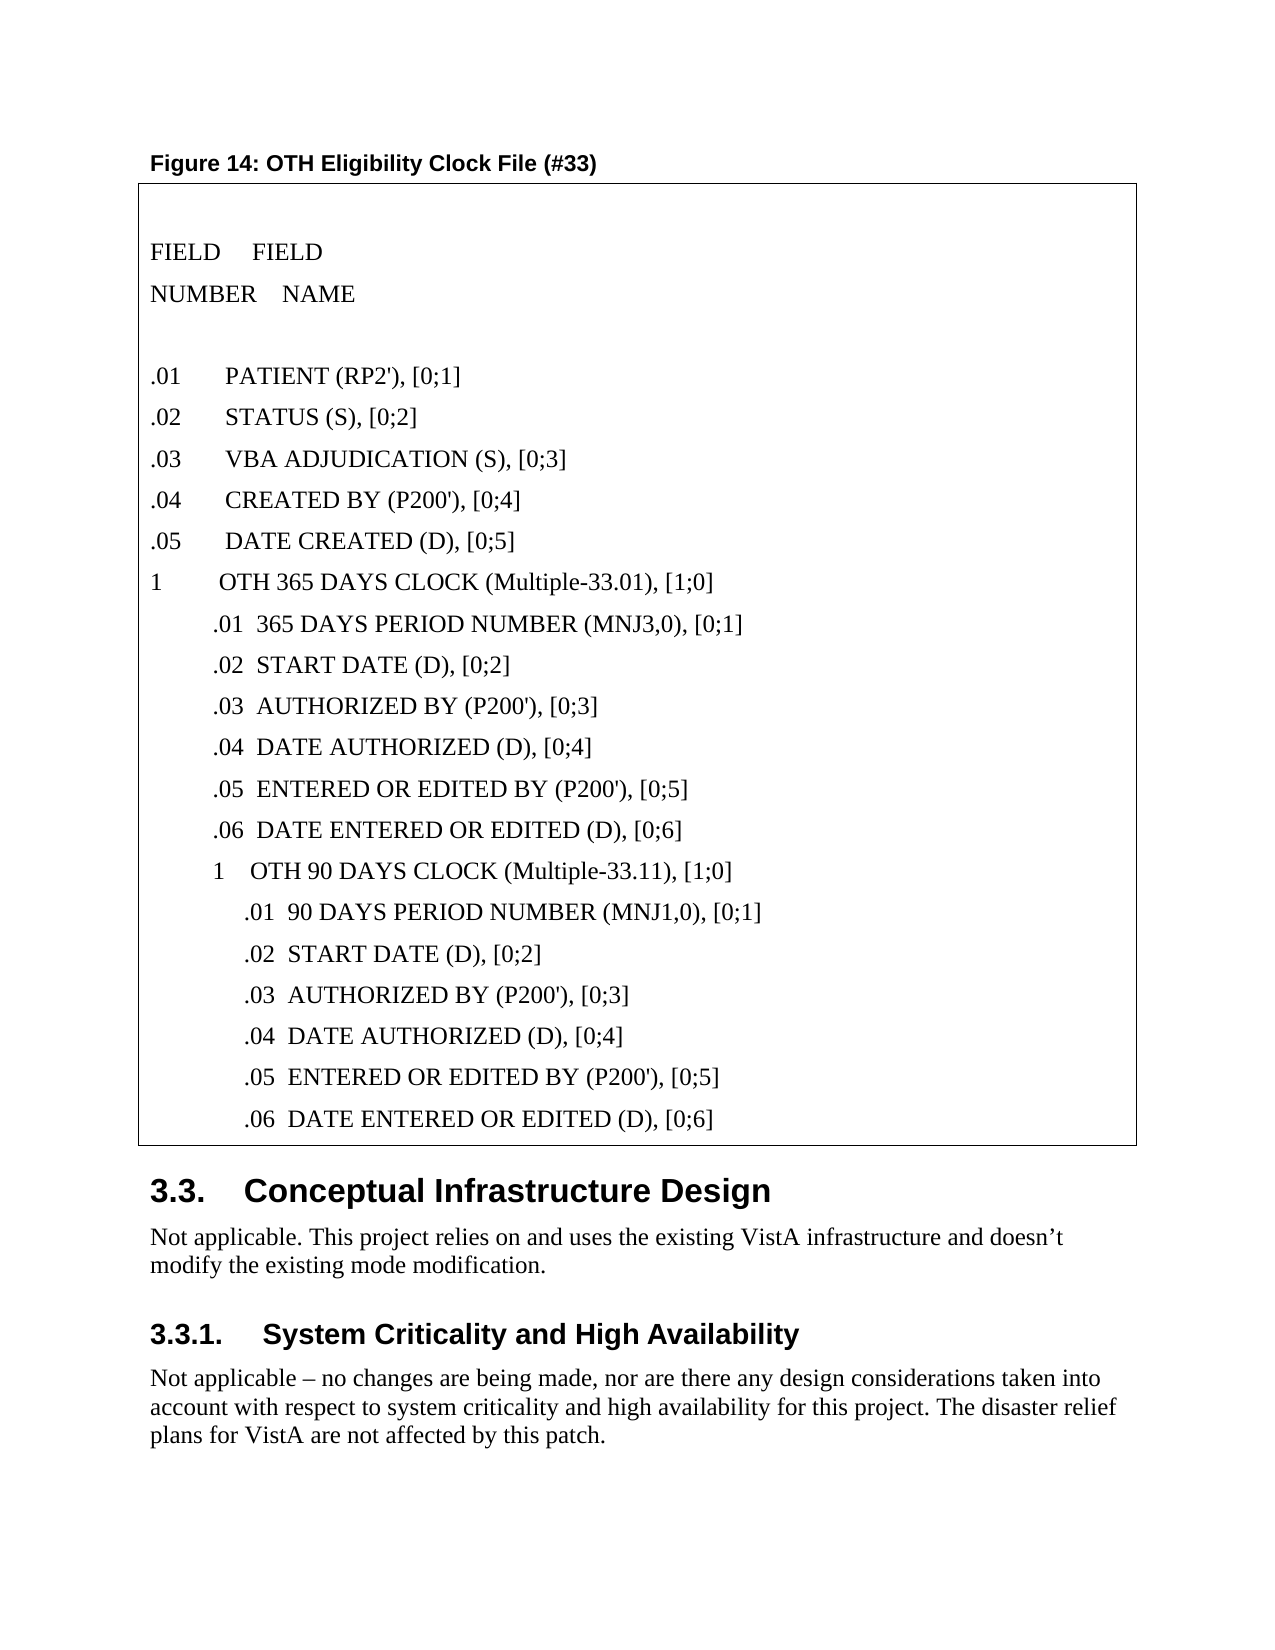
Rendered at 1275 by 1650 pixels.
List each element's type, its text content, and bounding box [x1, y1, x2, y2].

table_header FIELD FIELD NUMBER NAME .01 PATIENT (RP2'), [0;1] .02 STATUS (S), [0;2] .03 VBA ADJUDICATION (S), [0;3] .04 CREATED BY (P200'), [0;4] .05 DATE CREATED (D), [0;5] 1 OTH 365 DAYS CLOCK (Multiple-33.01), [1;0] .01 365 DAYS PERIOD NUMBER (MNJ3,0), [0;1] .02 START DATE (D), [0;2] .03 AUTHORIZED BY (P200'), [0;3] .04 DATE AUTHORIZED (D), [0;4] .05 ENTERED OR EDITED BY (P200'), [0;5] .06 DATE ENTERED OR EDITED (D), [0;6] 1 OTH 90 DAYS CLOCK (Multiple-33.11), [1;0] .01 90 DAYS PERIOD NUMBER (MNJ1,0), [0;1] .02 START DATE (D), [0;2] .03 AUTHORIZED BY (P200'), [0;3] .04 DATE AUTHORIZED (D), [0;4] .05 ENTERED OR EDITED BY (P200'), [0;5] .06 DATE ENTERED OR EDITED (D), [0;6] [139, 184, 1136, 1145]
text Not applicable. This project relies on and uses the existing VistA infrastructure and doesn’t modify the existing mode modification. [150, 1222, 1125, 1279]
subtitle Conceptual Infrastructure Design [150, 1171, 1125, 1209]
subtitle System Criticality and High Availability [150, 1317, 1125, 1350]
text Not applicable – no changes are being made, nor are there any design considerations taken into account with respect to system criticality and high availability for this project. The disaster relief plans for VistA are not affected by this patch. [150, 1363, 1125, 1449]
